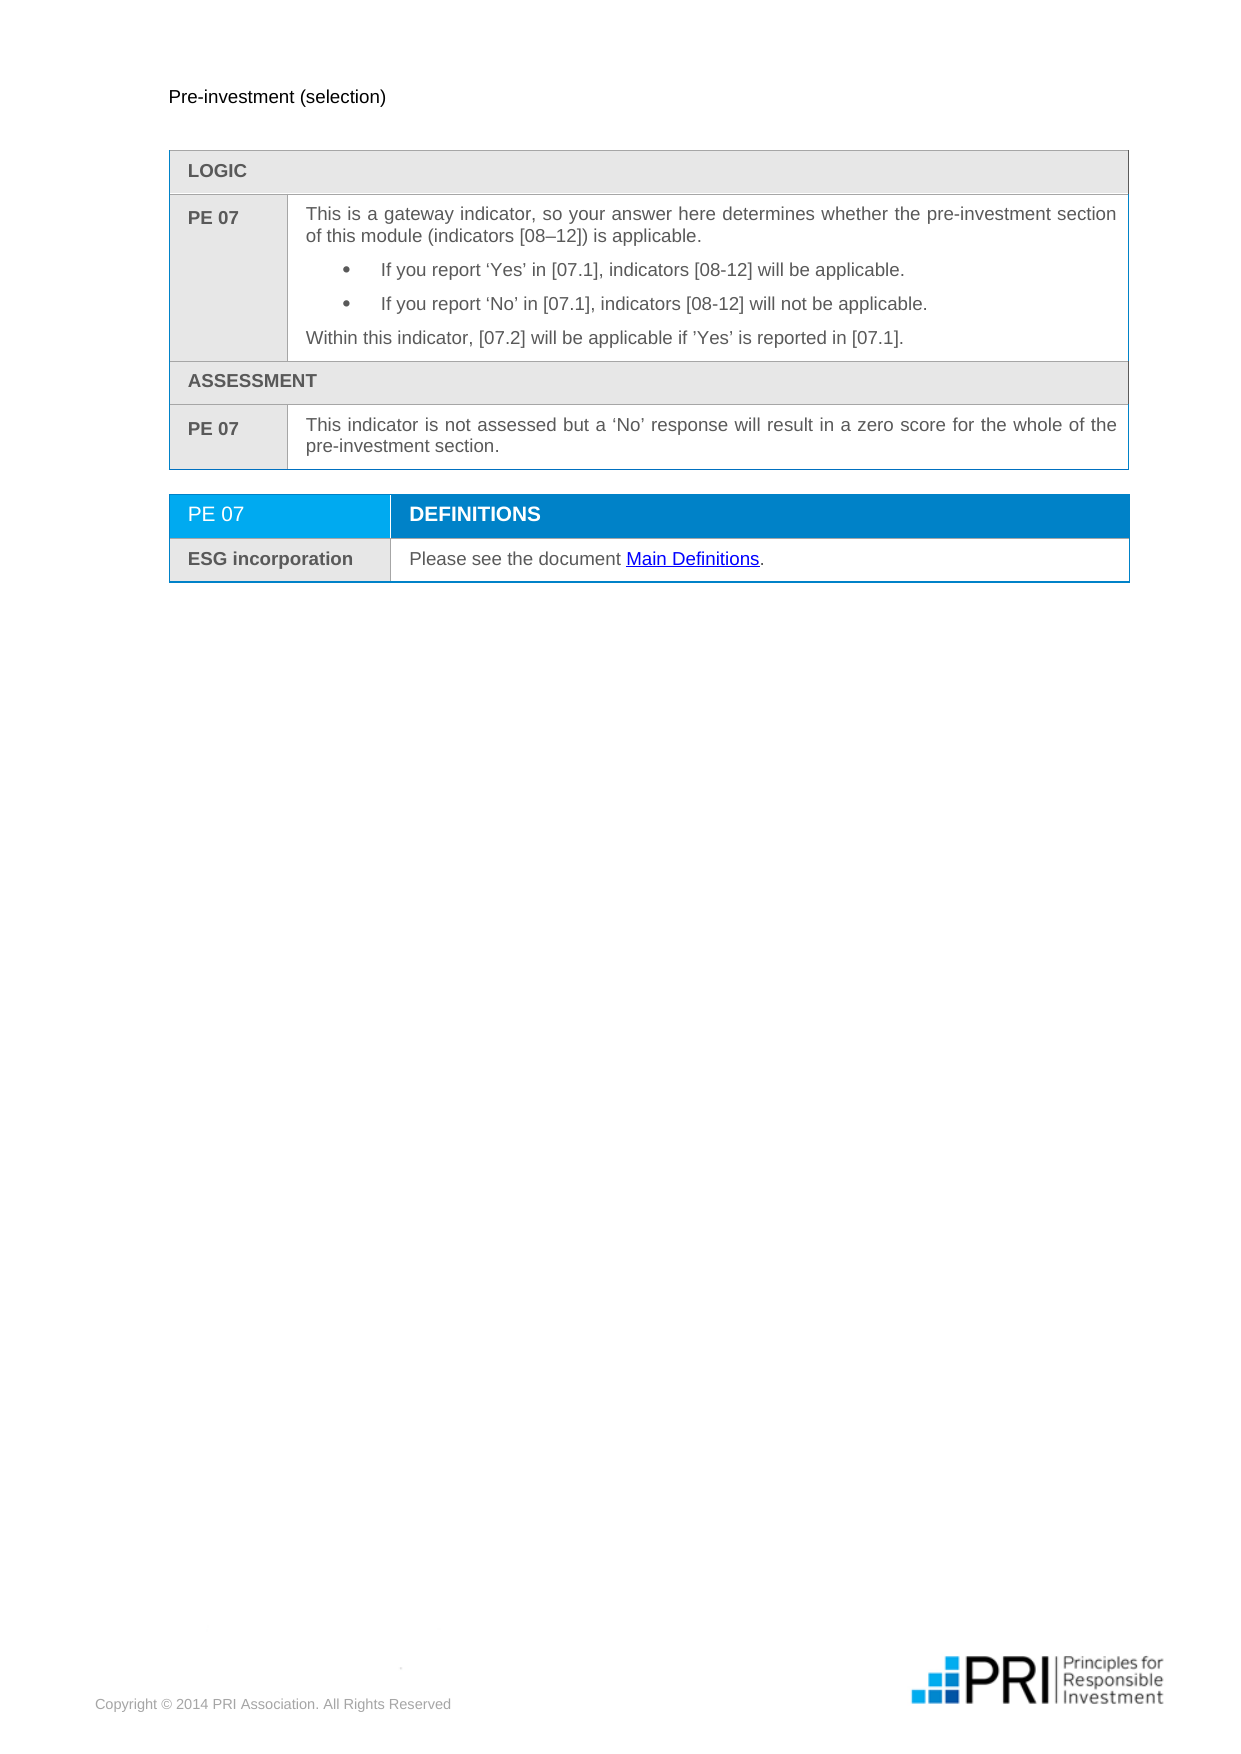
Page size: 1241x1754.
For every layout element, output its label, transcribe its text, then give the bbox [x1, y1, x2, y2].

table_cell ASSESSMENT [170, 362, 1128, 404]
table_cell PE 07 [170, 405, 287, 469]
table_header DEFINITIONS [391, 495, 1129, 538]
picture [0, 1561, 1241, 1754]
table_cell LOGIC [170, 151, 1128, 193]
table_cell This indicator is not assessed but a ‘No’ response will result in a zero score for the whole of the pre-investment section. [288, 405, 1128, 469]
table_cell This is a gateway indicator, so your answer here determines whether the pre-investment section of this module (indicators [08–12]) is applicable. If you report ‘Yes’ in [07.1], indicators [08-12] will be applicable. If you report ‘No’ in [07.1], indicators [08-12] will not be applicable. Within this indicator, [07.2] will be applicable if ’Yes’ is reported in [07.1]. [288, 195, 1128, 361]
table_header PE 07 [170, 495, 390, 538]
table_cell Please see the document Main Definitions. [391, 539, 1129, 581]
table_cell ESG incorporation [170, 539, 390, 581]
table_cell PE 07 [170, 195, 287, 361]
